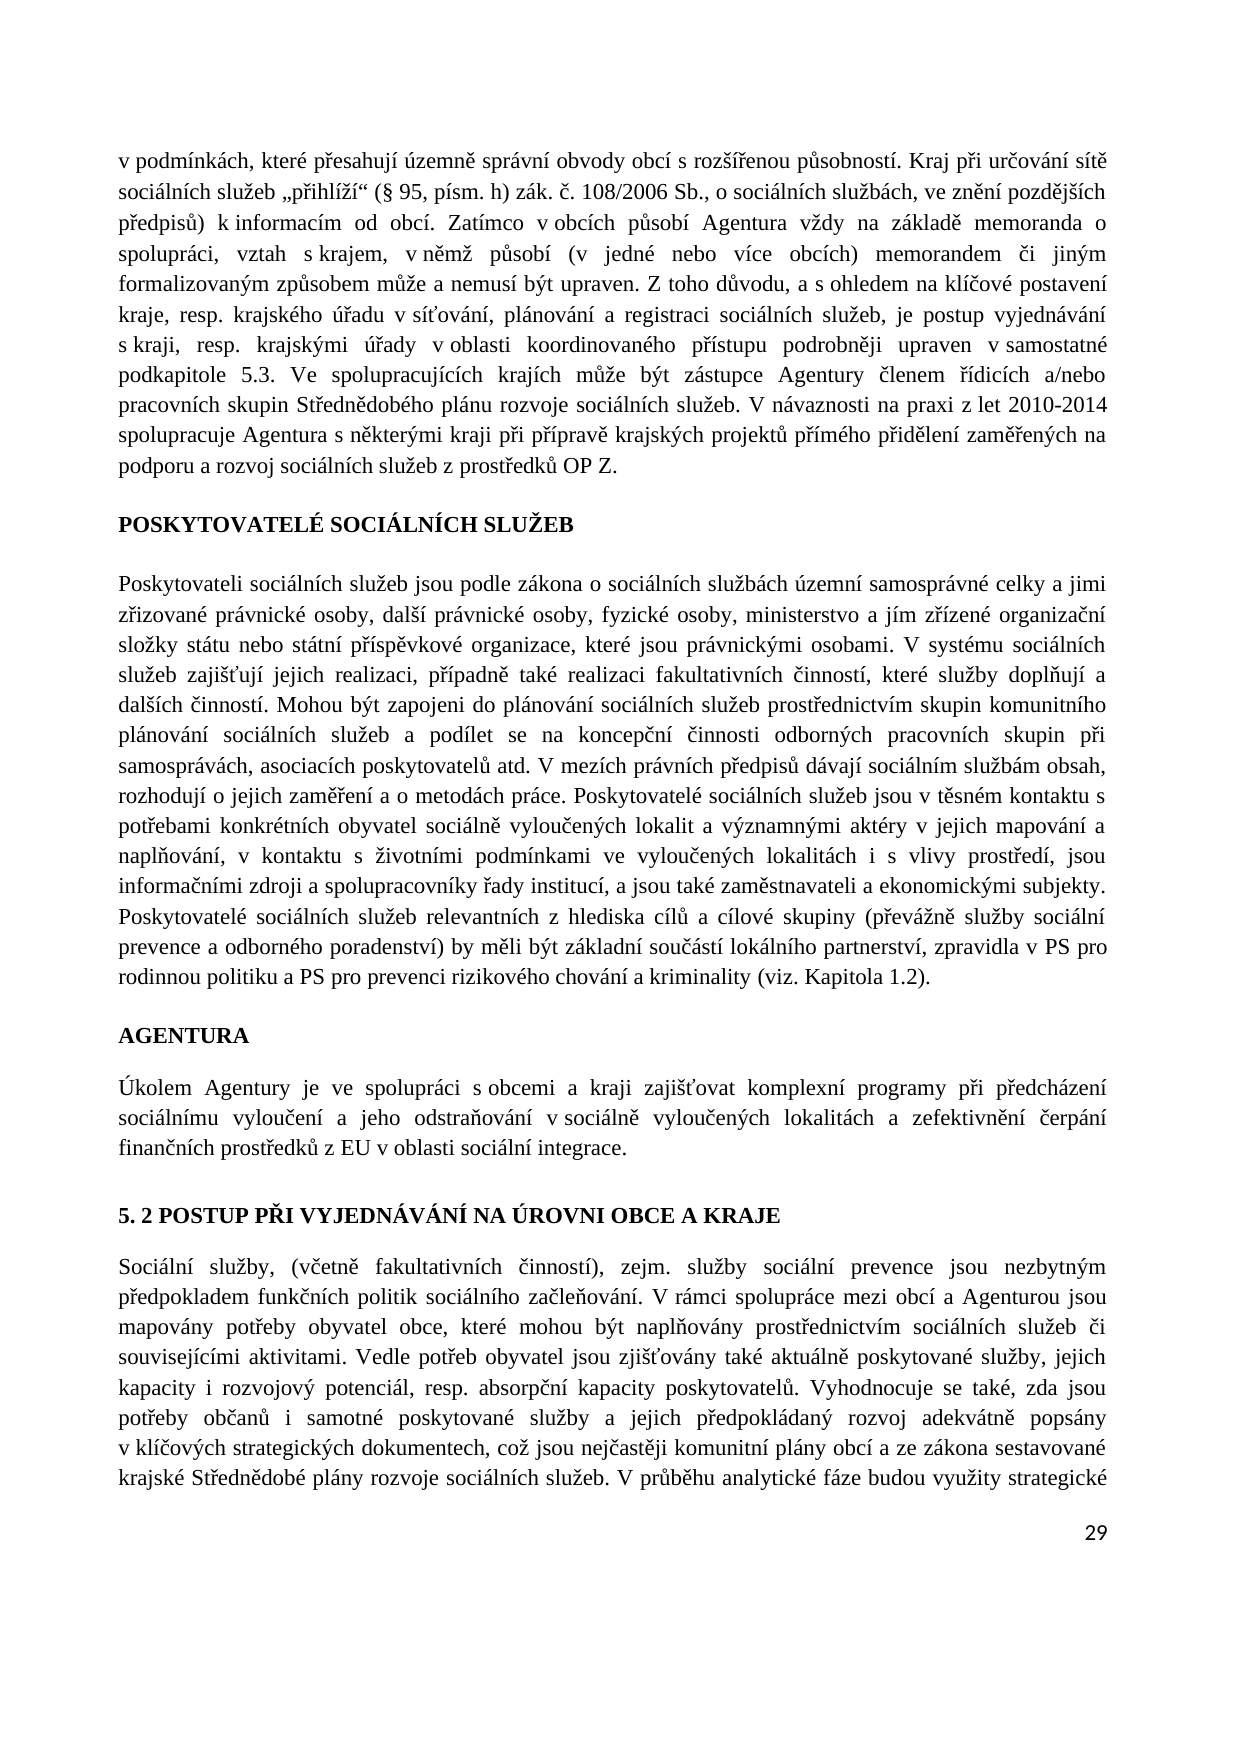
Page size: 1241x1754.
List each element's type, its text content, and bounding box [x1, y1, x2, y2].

text Poskytovatelé sociálních služeb [118, 511, 1107, 537]
text AGENTURA [118, 1022, 1107, 1049]
list Poskytovateli sociálních služeb jsou podle zákona o sociálních službách územní samosprávné celky a jimi zřizované právnické osoby, další právnické osoby, fyzické osoby, ministerstvo a jím zřízené organizační složky státu nebo státní příspěvkové organizace, které jsou právnickými osobami. V systému sociálních služeb zajišťují jejich realizaci, případně také realizaci fakultativních činností, které služby doplňují a dalších činností. Mohou být zapojeni do plánování sociálních služeb prostřednictvím skupin komunitního plánování sociálních služeb a podílet se na koncepční činnosti odborných pracovních skupin při samosprávách, asociacích poskytovatelů atd. V mezích právních předpisů dávají sociálním službám obsah, rozhodují o jejich zaměření a o metodách práce. Poskytovatelé sociálních služeb jsou v těsném kontaktu s potřebami konkrétních obyvatel sociálně vyloučených lokalit a významnými aktéry v jejich mapování a naplňování, v kontaktu s životními podmínkami ve vyloučených lokalitách i s vlivy prostředí, jsou informačními zdroji a spolupracovníky řady institucí, a jsou také zaměstnavateli a ekonomickými subjekty. Poskytovatelé sociálních služeb relevantních z hlediska cílů a cílové skupiny (převážně služby sociální prevence a odborného poradenství) by měli být základní součástí lokálního partnerství, zpravidla v PS pro rodinnou politiku a PS pro prevenci rizikového chování a kriminality (viz. Kapitola 1.2). [118, 570, 1107, 989]
text 5. 2 POSTUP PŘI VYJEDNÁVÁNÍ NA ÚROVNI OBCE A KRAJE [118, 1202, 1107, 1228]
text Úkolem Agentury je ve spolupráci s obcemi a kraji zajišťovat komplexní programy při předcházení sociálnímu vyloučení a jeho odstraňování v sociálně vyloučených lokalitách a zefektivnění čerpání finančních prostředků z EU v oblasti sociální integrace. [118, 1073, 1107, 1160]
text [118, 148, 1107, 478]
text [118, 1253, 1107, 1491]
